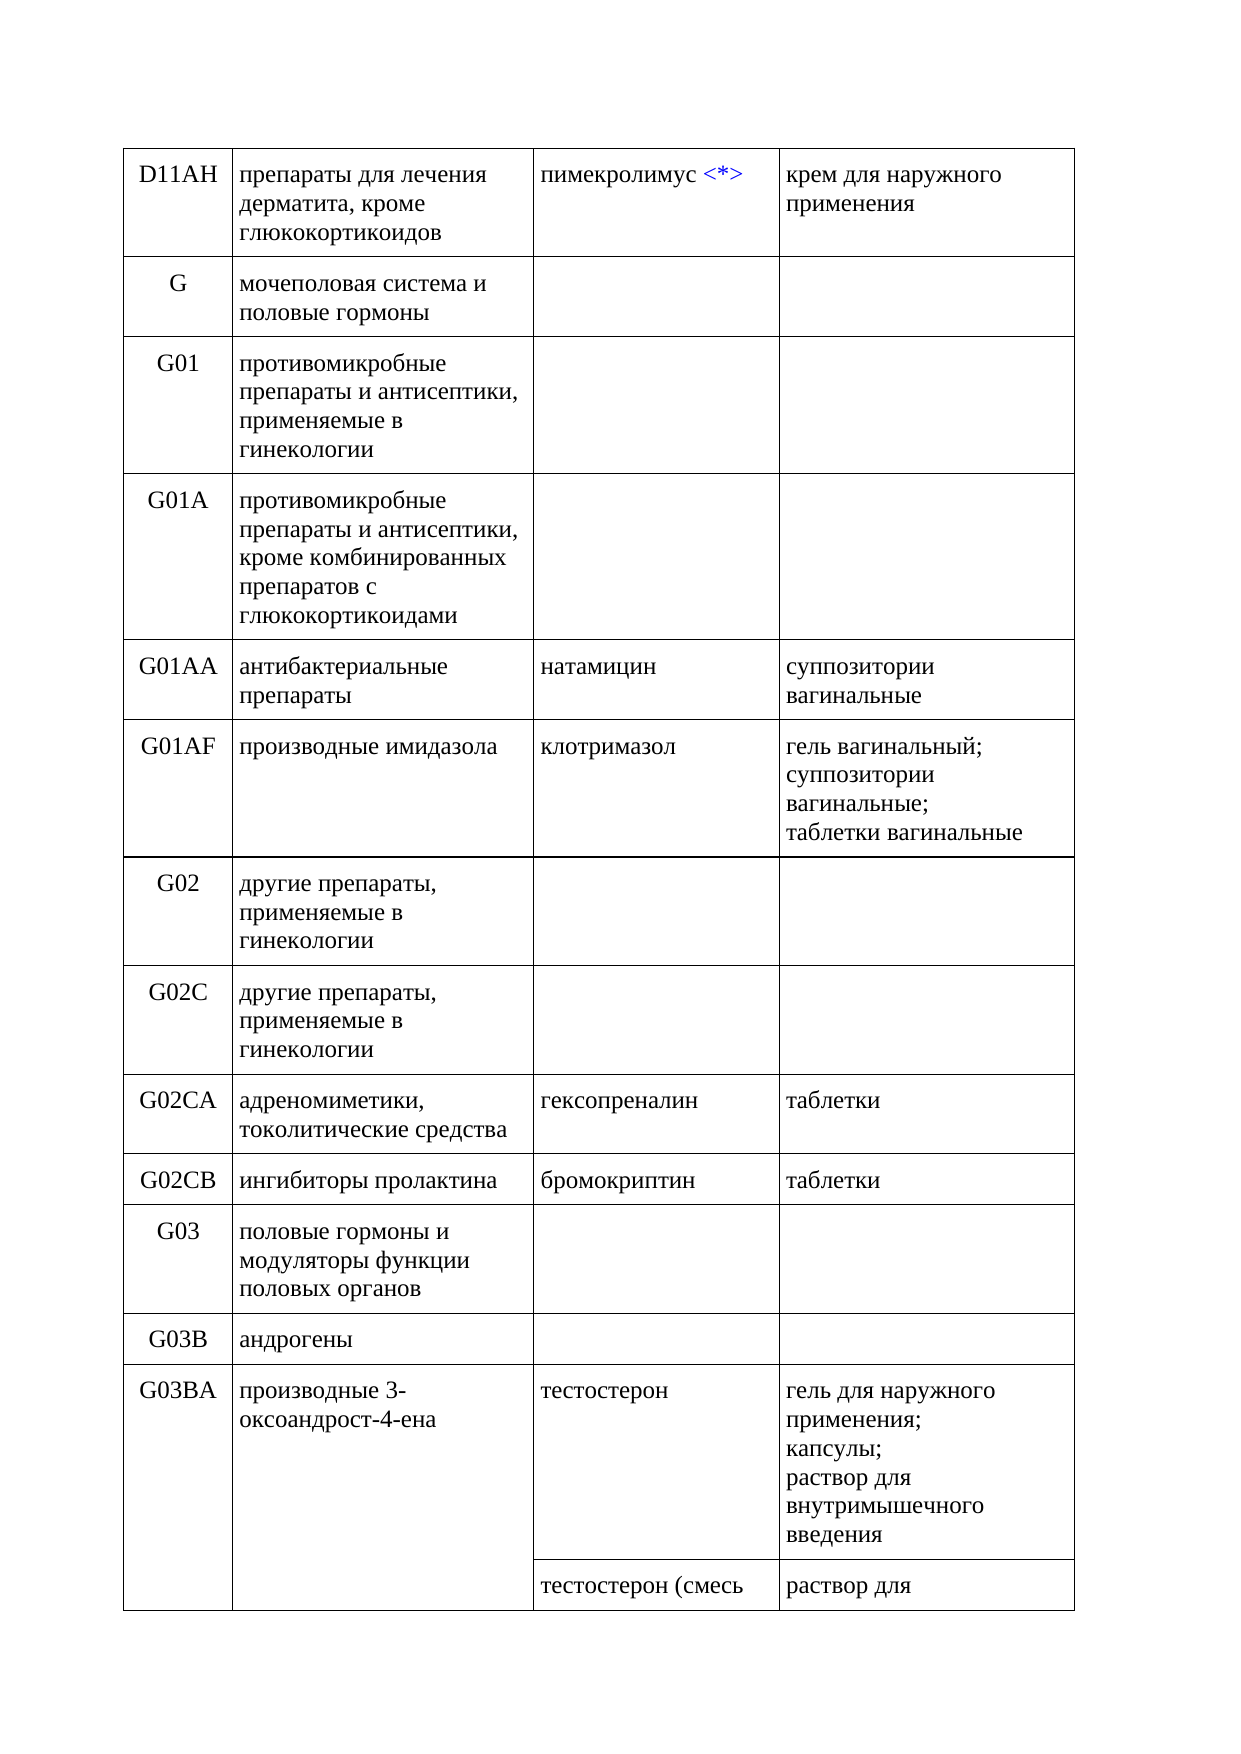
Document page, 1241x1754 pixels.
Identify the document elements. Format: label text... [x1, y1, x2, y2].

table_cell тестостерон [534, 1365, 779, 1559]
table_cell адреномиметики, токолитические средства [233, 1075, 533, 1153]
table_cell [534, 1560, 779, 1610]
table_cell G01 [124, 337, 232, 473]
table_cell производные имидазола [233, 720, 533, 856]
table_cell D11AН [124, 149, 232, 256]
table_cell G01AF [124, 720, 232, 856]
table_cell [780, 858, 1074, 965]
table_cell клотримазол [534, 720, 779, 856]
table_cell таблетки [780, 1075, 1074, 1153]
table_cell [534, 966, 779, 1073]
table_cell препараты для лечения дерматита, кроме глюкокортикоидов [233, 149, 533, 256]
table_cell таблетки [780, 1154, 1074, 1204]
table_cell половые гормоны и модуляторы функции половых органов [233, 1205, 533, 1313]
table_cell антибактериальные препараты [233, 640, 533, 719]
table_cell [780, 966, 1074, 1073]
table_cell G02 [124, 858, 232, 965]
table_cell [534, 337, 779, 473]
table_cell [780, 1205, 1074, 1313]
table_cell ингибиторы пролактина [233, 1154, 533, 1204]
table_cell суппозитории вагинальные [780, 640, 1074, 719]
table_cell бромокриптин [534, 1154, 779, 1204]
table_cell [780, 257, 1074, 336]
table_cell G03BA [124, 1365, 232, 1610]
table_cell противомикробные препараты и антисептики, применяемые в гинекологии [233, 337, 533, 473]
table_cell пимекролимус <*> [534, 149, 779, 256]
table_cell [780, 474, 1074, 639]
table_cell гель вагинальный; суппозитории вагинальные; таблетки вагинальные [780, 720, 1074, 856]
table_cell G01A [124, 474, 232, 639]
table_cell G01AA [124, 640, 232, 719]
table_cell [534, 858, 779, 965]
table_cell другие препараты, применяемые в гинекологии [233, 966, 533, 1073]
table_cell G02CA [124, 1075, 232, 1153]
table_cell [780, 1314, 1074, 1364]
table_cell [534, 257, 779, 336]
table_cell крем для наружного применения [780, 149, 1074, 256]
table_cell гель для наружного применения; капсулы; раствор для внутримышечного введения [780, 1365, 1074, 1559]
table_cell G [124, 257, 232, 336]
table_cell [780, 1560, 1074, 1610]
table_cell гексопреналин [534, 1075, 779, 1153]
table_cell натамицин [534, 640, 779, 719]
table_cell производные 3-оксоандрост-4-ена [233, 1365, 533, 1610]
table_cell [534, 474, 779, 639]
table_cell [534, 1205, 779, 1313]
table_cell другие препараты, применяемые в гинекологии [233, 858, 533, 965]
table_cell G03 [124, 1205, 232, 1313]
table_cell G02C [124, 966, 232, 1073]
table_cell противомикробные препараты и антисептики, кроме комбинированных препаратов с глюкокортикоидами [233, 474, 533, 639]
table_cell G02CB [124, 1154, 232, 1204]
table_cell [534, 1314, 779, 1364]
table_cell андрогены [233, 1314, 533, 1364]
table_cell G03B [124, 1314, 232, 1364]
table_cell [780, 337, 1074, 473]
table_cell мочеполовая система и половые гормоны [233, 257, 533, 336]
